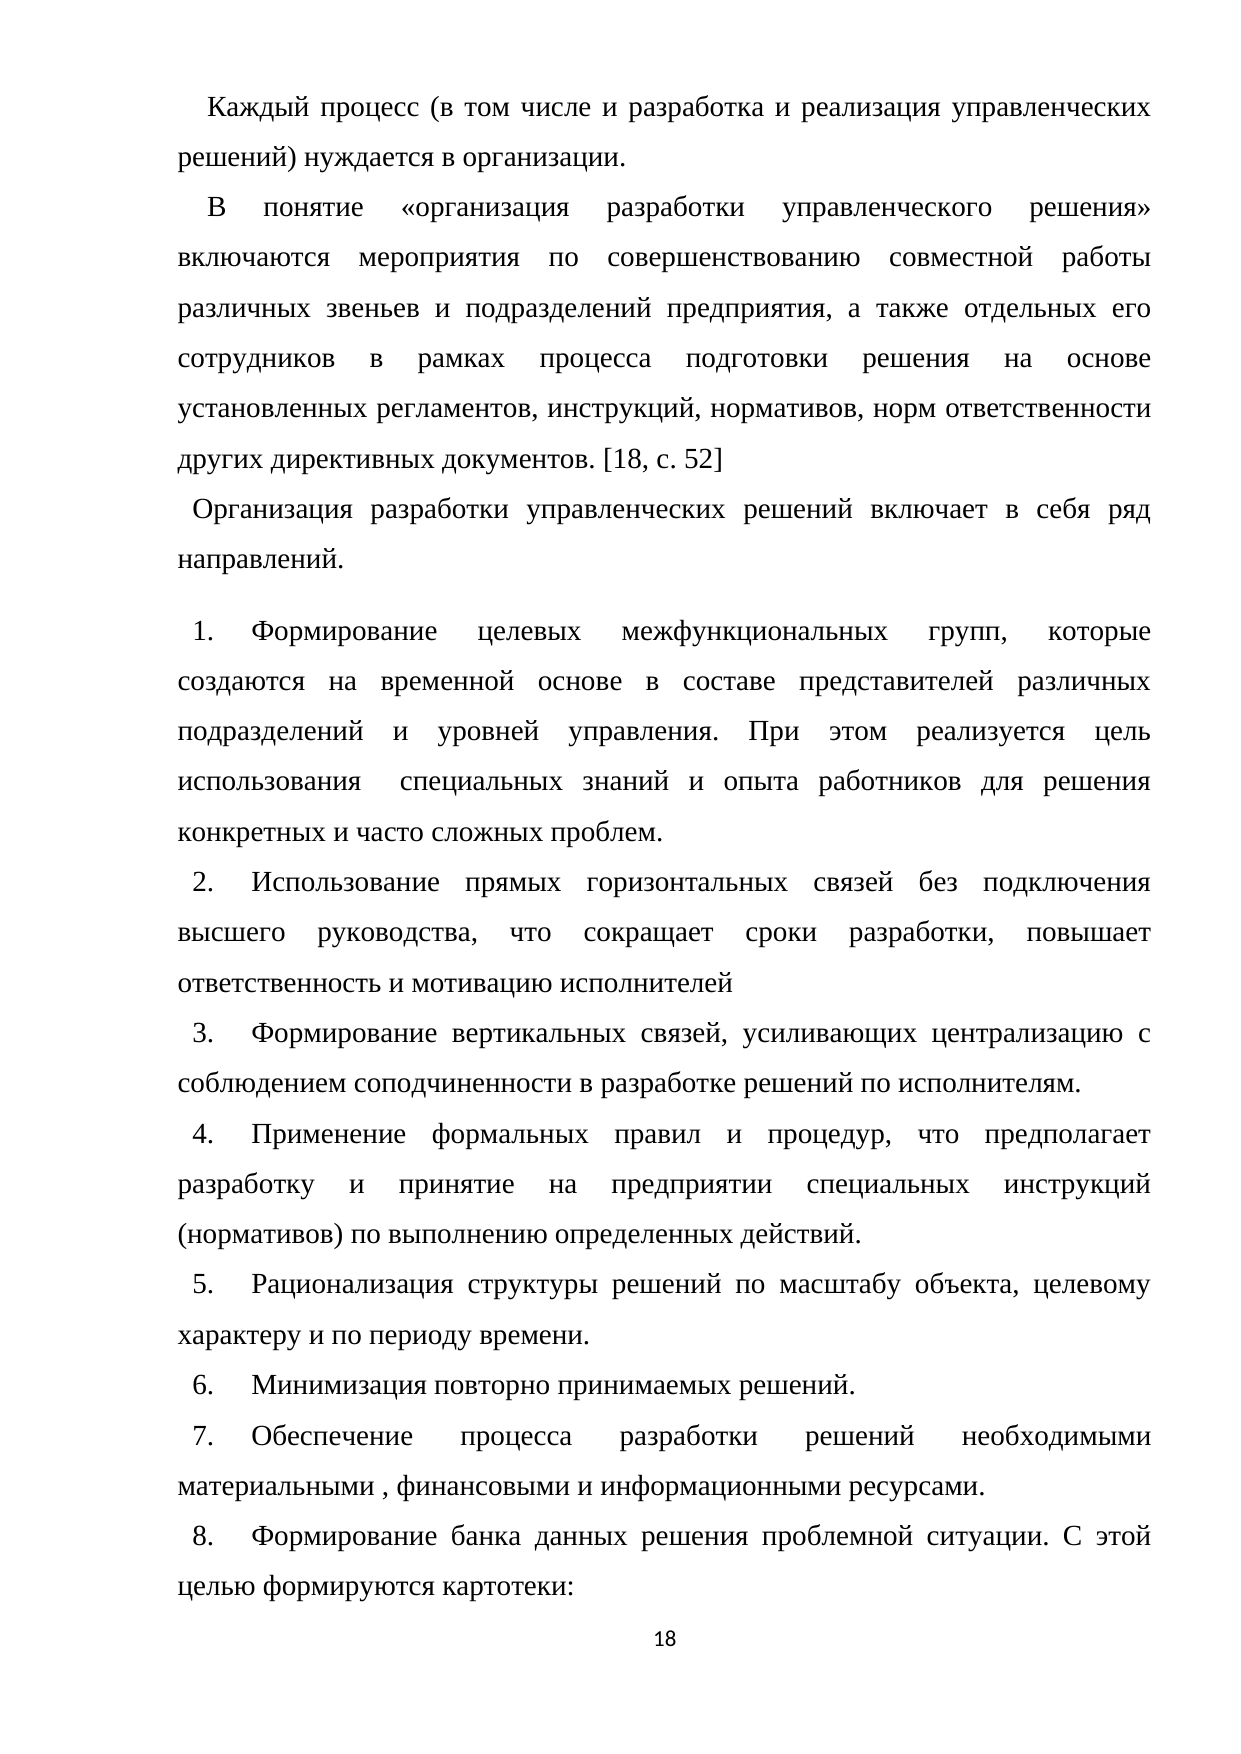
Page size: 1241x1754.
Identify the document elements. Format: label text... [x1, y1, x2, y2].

list Рационализация структуры решений по масштабу объекта, целевому характеру и по периоду времени. [177, 1267, 1152, 1351]
text Организация разработки управленческих решений включает в себя ряд направлений. [177, 491, 1152, 575]
list Применение формальных правил и процедур, что предполагает разработку и принятие на предприятии специальных инструкций (нормативов) по выполнению определенных действий. [177, 1116, 1152, 1250]
text В понятие «организация разработки управленческого решения» включаются мероприятия по совершенствованию совместной работы различных звеньев и подразделений предприятия, а также отдельных его сотрудников в рамках процесса подготовки решения на основе установленных регламентов, инструкций, нормативов, норм ответственности других директивных документов. [18, c. 52] [177, 189, 1152, 474]
list Использование прямых горизонтальных связей без подключения высшего руководства, что сокращает сроки разработки, повышает ответственность и мотивацию исполнителей [177, 864, 1152, 998]
list Формирование банка данных решения проблемной ситуации. С этой целью формируются картотеки: [177, 1518, 1152, 1602]
list Обеспечение процесса разработки решений необходимыми материальными , финансовыми и информационными ресурсами. [177, 1418, 1152, 1501]
text Каждый процесс (в том числе и разработка и реализация управленческих решений) нуждается в организации. [177, 89, 1152, 172]
list Минимизация повторно принимаемых решений. [177, 1367, 1152, 1401]
list Формирование целевых межфункциональных групп, которые создаются на временной основе в составе представителей различных подразделений и уровней управления. При этом реализуется цель использования специальных знаний и опыта работников для решения конкретных и часто сложных проблем. [177, 613, 1152, 847]
list Формирование вертикальных связей, усиливающих централизацию с соблюдением соподчиненности в разработке решений по исполнителям. [177, 1015, 1152, 1099]
